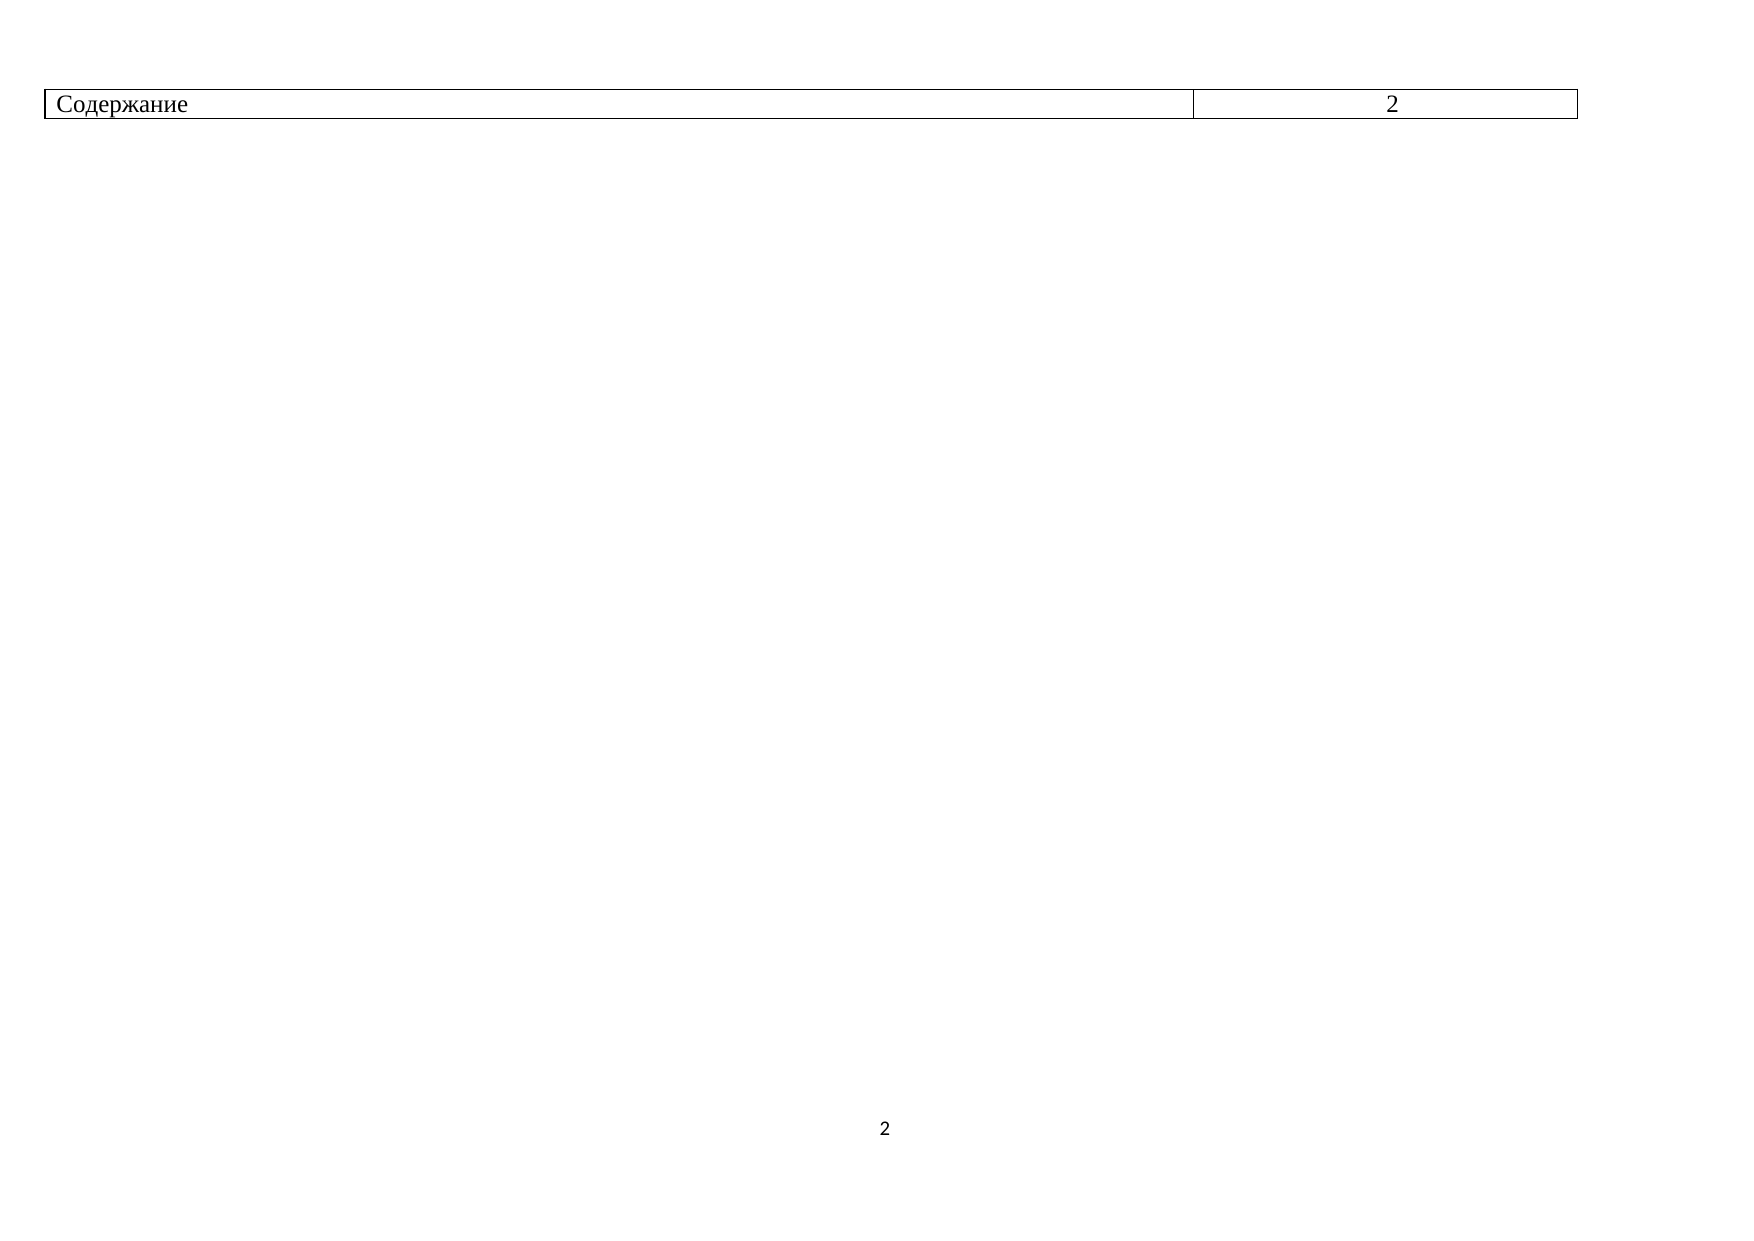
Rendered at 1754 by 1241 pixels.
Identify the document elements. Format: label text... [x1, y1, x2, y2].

table_header Содержание [46, 90, 1193, 118]
table_header 2 [1194, 90, 1577, 118]
